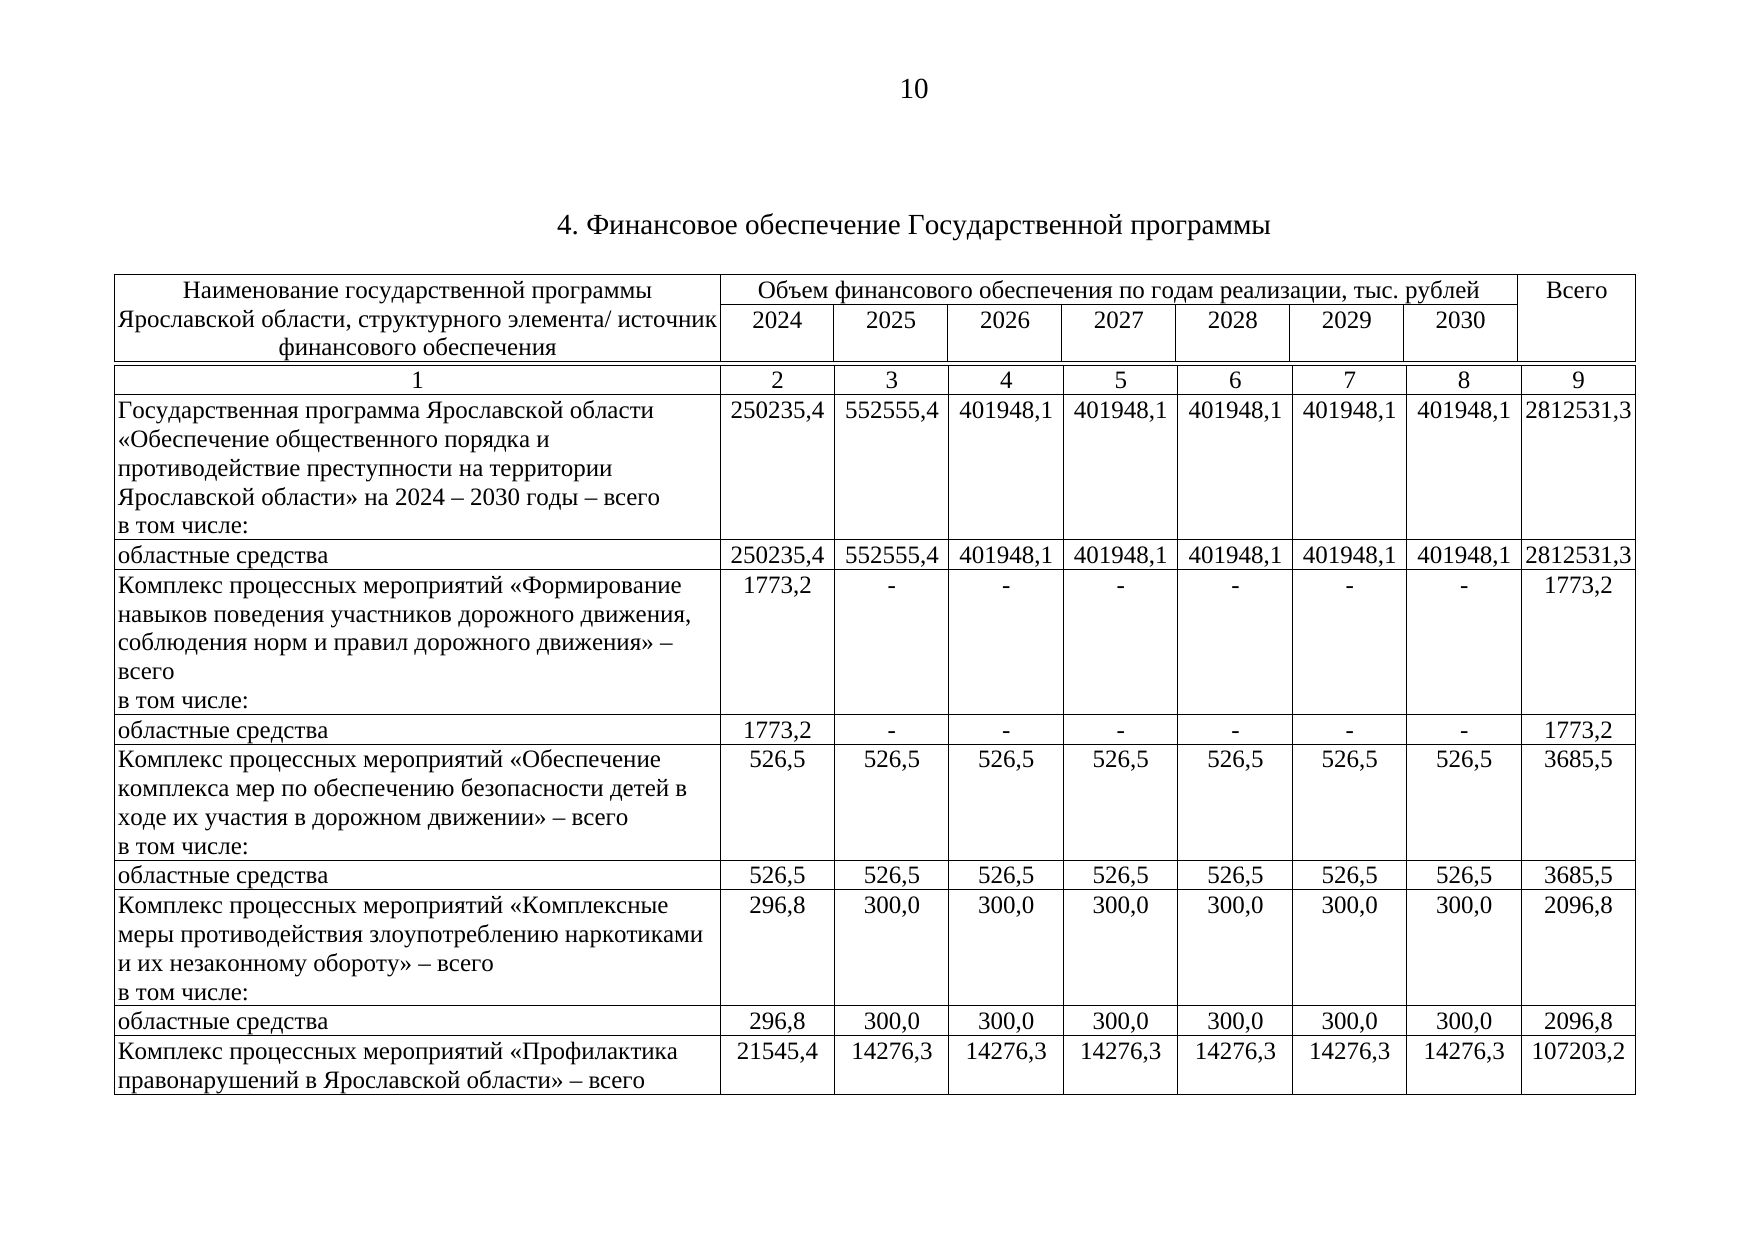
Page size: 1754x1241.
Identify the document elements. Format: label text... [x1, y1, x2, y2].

table_cell - [1178, 570, 1292, 714]
table_cell 1773,2 [1522, 570, 1635, 714]
table_cell 401948,1 [1293, 540, 1406, 569]
table_cell 14276,3 [835, 1036, 948, 1094]
table_cell - [835, 570, 948, 714]
table_cell - [1293, 715, 1406, 743]
table_cell - [1407, 715, 1521, 743]
table_cell 21545,4 [721, 1036, 834, 1094]
table_cell 300,0 [1407, 890, 1521, 1005]
table_cell Комплекс процессных мероприятий «Обеспечение комплекса мер по обеспечению безопасности детей в ходе их участия в дорожном движении» – всего в том числе: [115, 745, 720, 859]
table_cell - [949, 570, 1063, 714]
table_cell 2096,8 [1522, 890, 1635, 1005]
table_cell Комплекс процессных мероприятий «Формирование навыков поведения участников дорожного движения, соблюдения норм и правил дорожного движения» – всего в том числе: [115, 570, 720, 714]
table_cell - [1293, 570, 1406, 714]
table_cell 526,5 [1064, 745, 1177, 859]
table_cell - [1407, 570, 1521, 714]
text 4. Финансовое обеспечение Государственной программы [118, 207, 1636, 240]
table_cell 1773,2 [721, 570, 834, 714]
table_cell 2028 [1176, 305, 1289, 361]
table_cell областные средства [115, 715, 720, 743]
table_cell 526,5 [1293, 861, 1406, 889]
table_cell 300,0 [949, 1006, 1063, 1035]
table_cell 2812531,3 [1522, 395, 1635, 539]
table_cell 401948,1 [1178, 540, 1292, 569]
table_cell 526,5 [1407, 745, 1521, 859]
table_cell - [1064, 715, 1177, 743]
table_cell 526,5 [1407, 861, 1521, 889]
table_header 6 [1178, 366, 1292, 394]
table_cell Комплекс процессных мероприятий «Комплексные меры противодействия злоупотреблению наркотиками и их незаконному обороту» – всего в том числе: [115, 890, 720, 1005]
table_cell 250235,4 [721, 395, 834, 539]
table_cell 526,5 [835, 861, 948, 889]
table_header Наименование государственной программы Ярославской области, структурного элемента/ источник финансового обеспечения [115, 275, 720, 361]
table_cell 300,0 [1064, 1006, 1177, 1035]
table_cell Государственная программа Ярославской области «Обеспечение общественного порядка и противодействие преступности на территории Ярославской области» на 2024 – 2030 годы – всего в том числе: [115, 395, 720, 539]
table_cell 2812531,3 [1522, 540, 1635, 569]
table_cell 526,5 [835, 745, 948, 859]
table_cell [115, 1036, 720, 1094]
table_cell 14276,3 [1293, 1036, 1406, 1094]
table_cell 300,0 [1293, 1006, 1406, 1035]
table_cell 401948,1 [1178, 395, 1292, 539]
table_cell 401948,1 [1407, 395, 1521, 539]
table_cell 300,0 [835, 1006, 948, 1035]
table_cell - [1064, 570, 1177, 714]
table_cell областные средства [115, 861, 720, 889]
table_cell 14276,3 [949, 1036, 1063, 1094]
table_cell 3685,5 [1522, 745, 1635, 859]
table_cell 300,0 [1178, 1006, 1292, 1035]
table_cell 1773,2 [721, 715, 834, 743]
table_header 4 [949, 366, 1063, 394]
table_cell 2029 [1290, 305, 1403, 361]
table_header 2 [721, 366, 834, 394]
table_cell 2027 [1062, 305, 1175, 361]
table_header Объем финансового обеспечения по годам реализации, тыс. рублей [721, 275, 1517, 304]
table_cell 2030 [1404, 305, 1517, 361]
table_header 9 [1522, 366, 1635, 394]
table_cell 526,5 [721, 745, 834, 859]
table_header 8 [1407, 366, 1521, 394]
table_cell 300,0 [949, 890, 1063, 1005]
table_header 1 [115, 366, 720, 394]
table_cell 526,5 [1064, 861, 1177, 889]
table_cell 250235,4 [721, 540, 834, 569]
table_cell 300,0 [1293, 890, 1406, 1005]
table_cell 3685,5 [1522, 861, 1635, 889]
table_cell 14276,3 [1178, 1036, 1292, 1094]
table_cell - [835, 715, 948, 743]
table_cell 300,0 [1407, 1006, 1521, 1035]
table_cell 14276,3 [1064, 1036, 1177, 1094]
table_cell 526,5 [1293, 745, 1406, 859]
table_cell 526,5 [949, 861, 1063, 889]
table_cell 2096,8 [1522, 1006, 1635, 1035]
table_cell 296,8 [721, 890, 834, 1005]
table_cell 300,0 [835, 890, 948, 1005]
table_cell - [1178, 715, 1292, 743]
table_cell 526,5 [1178, 745, 1292, 859]
table_cell 300,0 [1064, 890, 1177, 1005]
table_cell 401948,1 [949, 540, 1063, 569]
table_cell 401948,1 [1293, 395, 1406, 539]
table_cell 296,8 [721, 1006, 834, 1035]
table_cell 401948,1 [1407, 540, 1521, 569]
table_cell - [949, 715, 1063, 743]
table_header 7 [1293, 366, 1406, 394]
table_cell 552555,4 [835, 395, 948, 539]
table_header 3 [835, 366, 948, 394]
table_cell 1773,2 [1522, 715, 1635, 743]
table_cell областные средства [115, 540, 720, 569]
table_cell 526,5 [1178, 861, 1292, 889]
table_cell областные средства [115, 1006, 720, 1035]
table_cell 526,5 [949, 745, 1063, 859]
table_cell 2026 [948, 305, 1061, 361]
table_cell 552555,4 [835, 540, 948, 569]
table_header Всего [1518, 275, 1635, 361]
table_cell 2025 [834, 305, 947, 361]
table_cell 526,5 [721, 861, 834, 889]
table_header 5 [1064, 366, 1177, 394]
table_cell 401948,1 [949, 395, 1063, 539]
table_cell 300,0 [1178, 890, 1292, 1005]
table_cell 401948,1 [1064, 395, 1177, 539]
table_cell 401948,1 [1064, 540, 1177, 569]
table_cell 107203,2 [1522, 1036, 1635, 1094]
table_cell 2024 [721, 305, 833, 361]
table_cell 14276,3 [1407, 1036, 1521, 1094]
